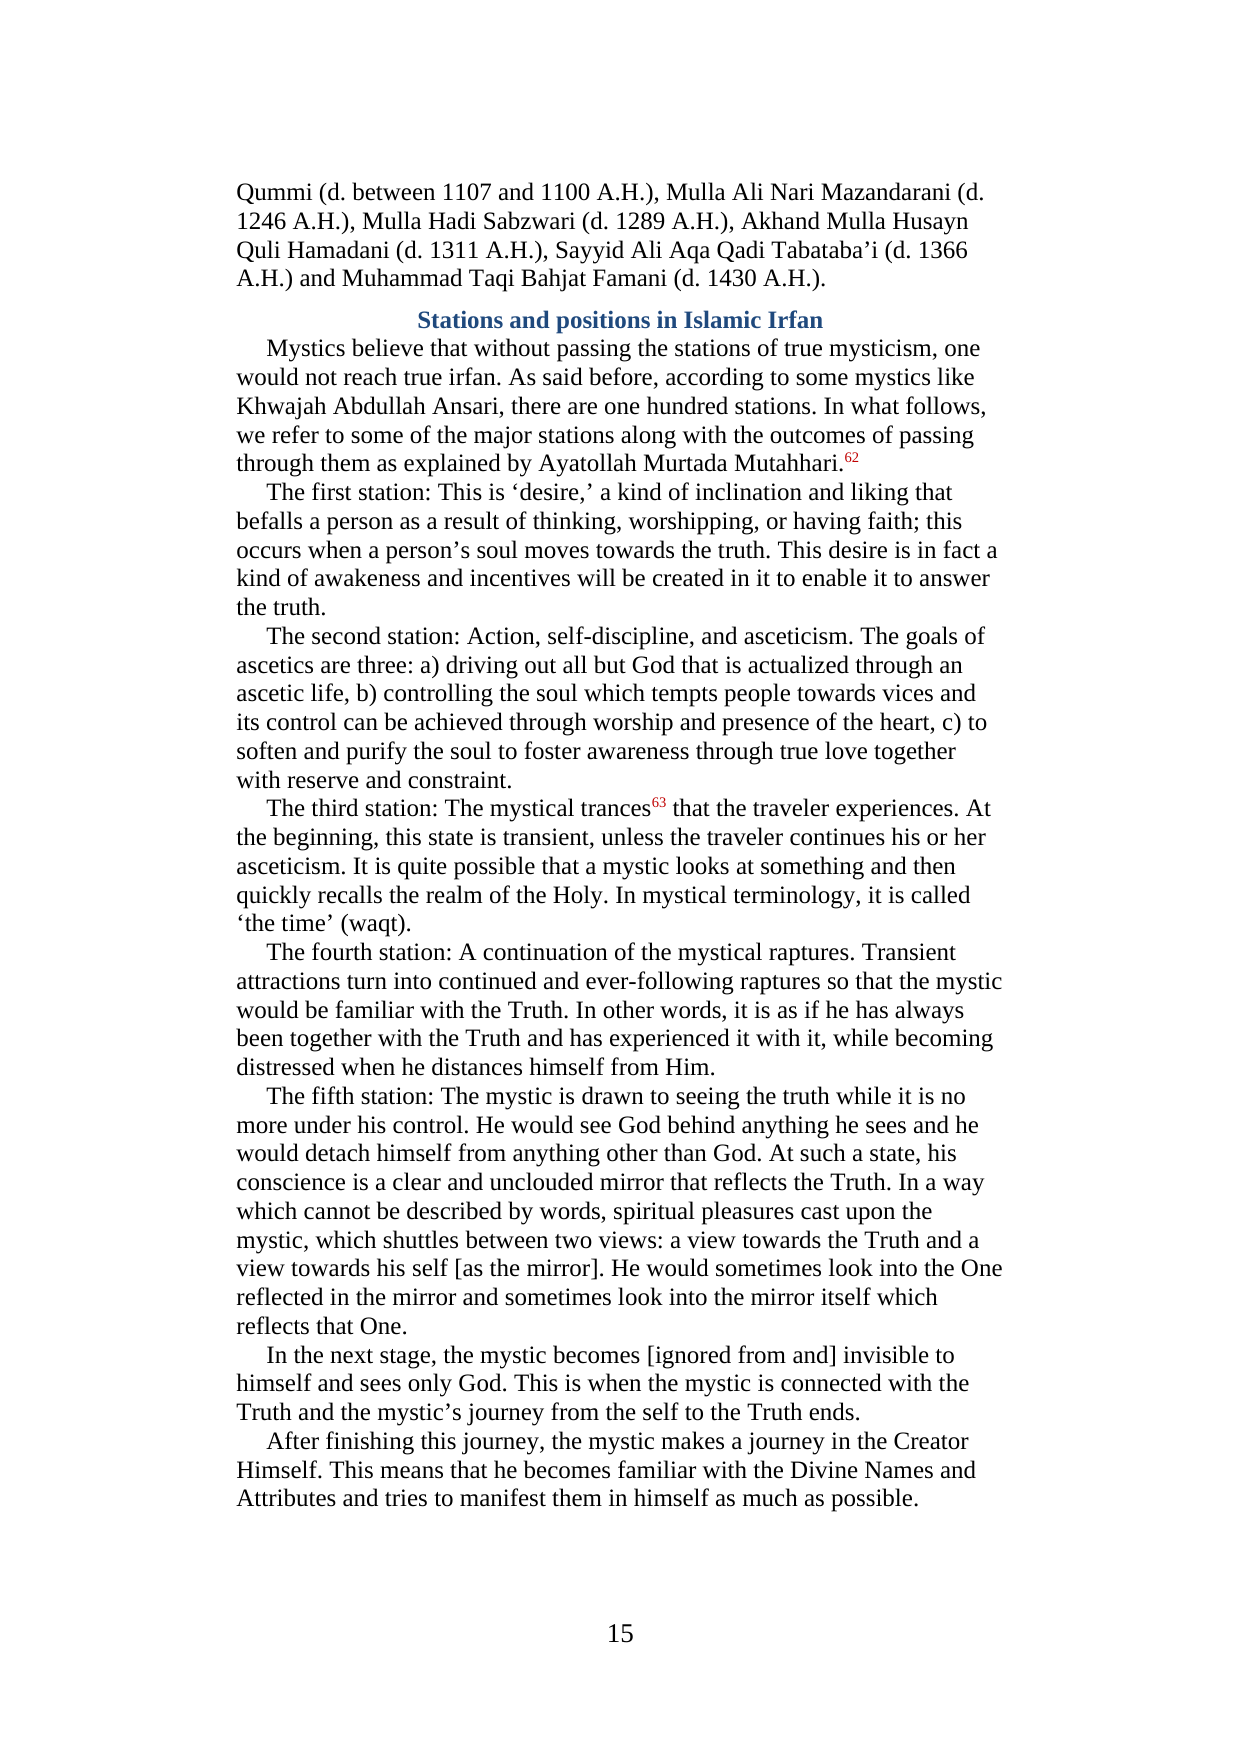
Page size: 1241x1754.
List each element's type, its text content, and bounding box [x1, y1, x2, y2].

text After finishing this journey, the mystic makes a journey in the Creator Himself. This means that he becomes familiar with the Divine Names and Attributes and tries to manifest them in himself as much as possible. [236, 1426, 1004, 1512]
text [236, 177, 1004, 292]
text The third station: The mystical trances63 that the traveler experiences. At the beginning, this state is transient, unless the traveler continues his or her asceticism. It is quite possible that a mystic looks at something and then quickly recalls the realm of the Holy. In mystical terminology, it is called ‘the time’ (waqt). [236, 793, 1004, 937]
text The first station: This is ‘desire,’ a kind of inclination and liking that befalls a person as a result of thinking, worshipping, or having faith; this occurs when a person’s soul moves towards the truth. This desire is in fact a kind of awakeness and incentives will be created in it to enable it to answer the truth. [236, 477, 1004, 621]
text The fifth station: The mystic is drawn to seeing the truth while it is no more under his control. He would see God behind anything he sees and he would detach himself from anything other than God. At such a state, his conscience is a clear and unclouded mirror that reflects the Truth. In a way which cannot be described by words, spiritual pleasures cast upon the mystic, which shuttles between two views: a view towards the Truth and a view towards his self [as the mirror]. He would sometimes look into the One reflected in the mirror and sometimes look into the mirror itself which reflects that One. [236, 1081, 1004, 1340]
text In the next stage, the mystic becomes [ignored from and] invisible to himself and sees only God. This is when the mystic is connected with the Truth and the mystic’s journey from the self to the Truth ends. [236, 1340, 1004, 1426]
subtitle Stations and positions in Islamic Irfan [236, 305, 1004, 333]
text The fourth station: A continuation of the mystical raptures. Transient attractions turn into continued and ever-following raptures so that the mystic would be familiar with the Truth. In other words, it is as if he has always been together with the Truth and has experienced it with it, while becoming distressed when he distances himself from Him. [236, 937, 1004, 1081]
text The second station: Action, self-discipline, and asceticism. The goals of ascetics are three: a) driving out all but God that is actualized through an ascetic life, b) controlling the soul which tempts people towards vices and its control can be achieved through worship and presence of the heart, c) to soften and purify the soul to foster awareness through true love together with reserve and constraint. [236, 621, 1004, 793]
text Mystics believe that without passing the stations of true mysticism, one would not reach true irfan. As said before, according to some mystics like Khwajah Abdullah Ansari, there are one hundred stations. In what follows, we refer to some of the major stations along with the outcomes of passing through them as explained by Ayatollah Murtada Mutahhari.62 [236, 333, 1004, 477]
